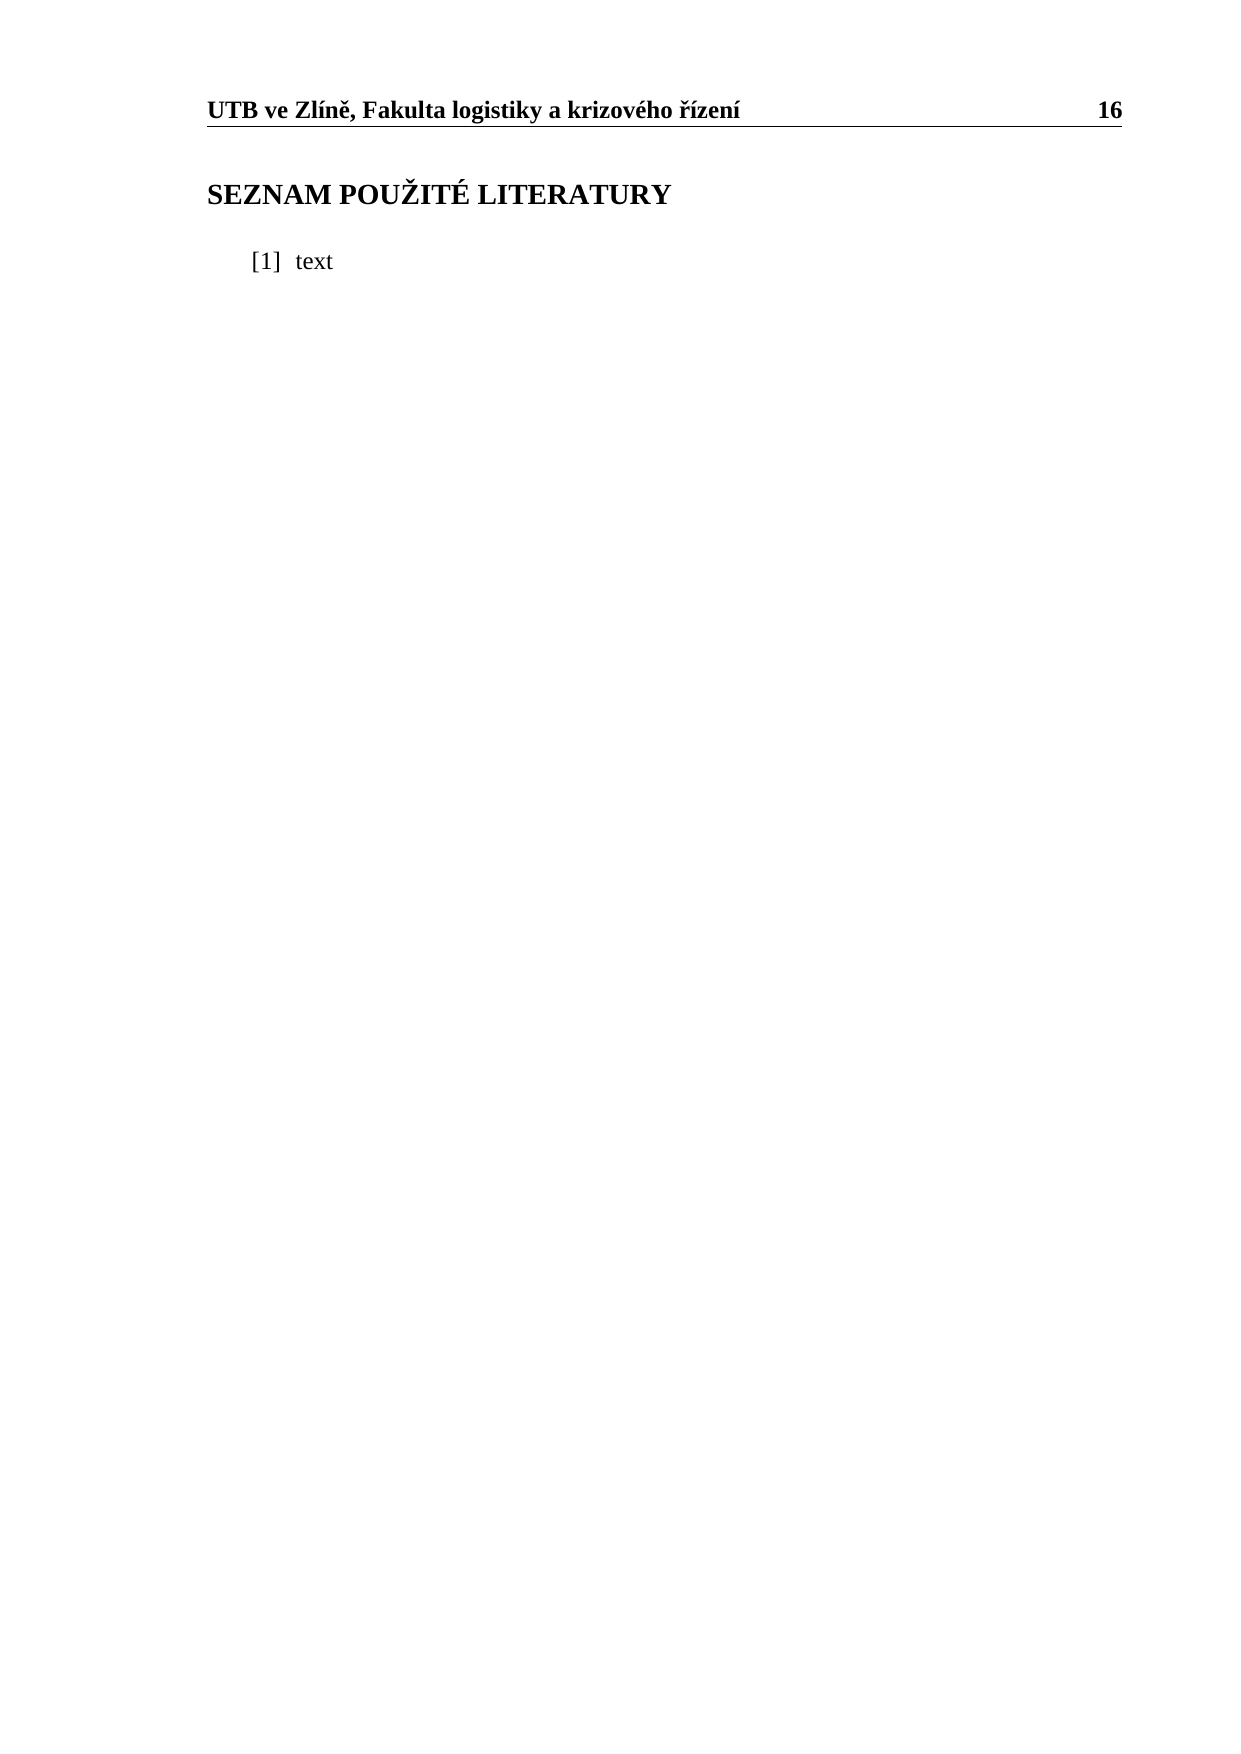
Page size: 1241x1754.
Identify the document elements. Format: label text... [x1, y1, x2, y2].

text Seznam použité literatury [207, 177, 1122, 211]
